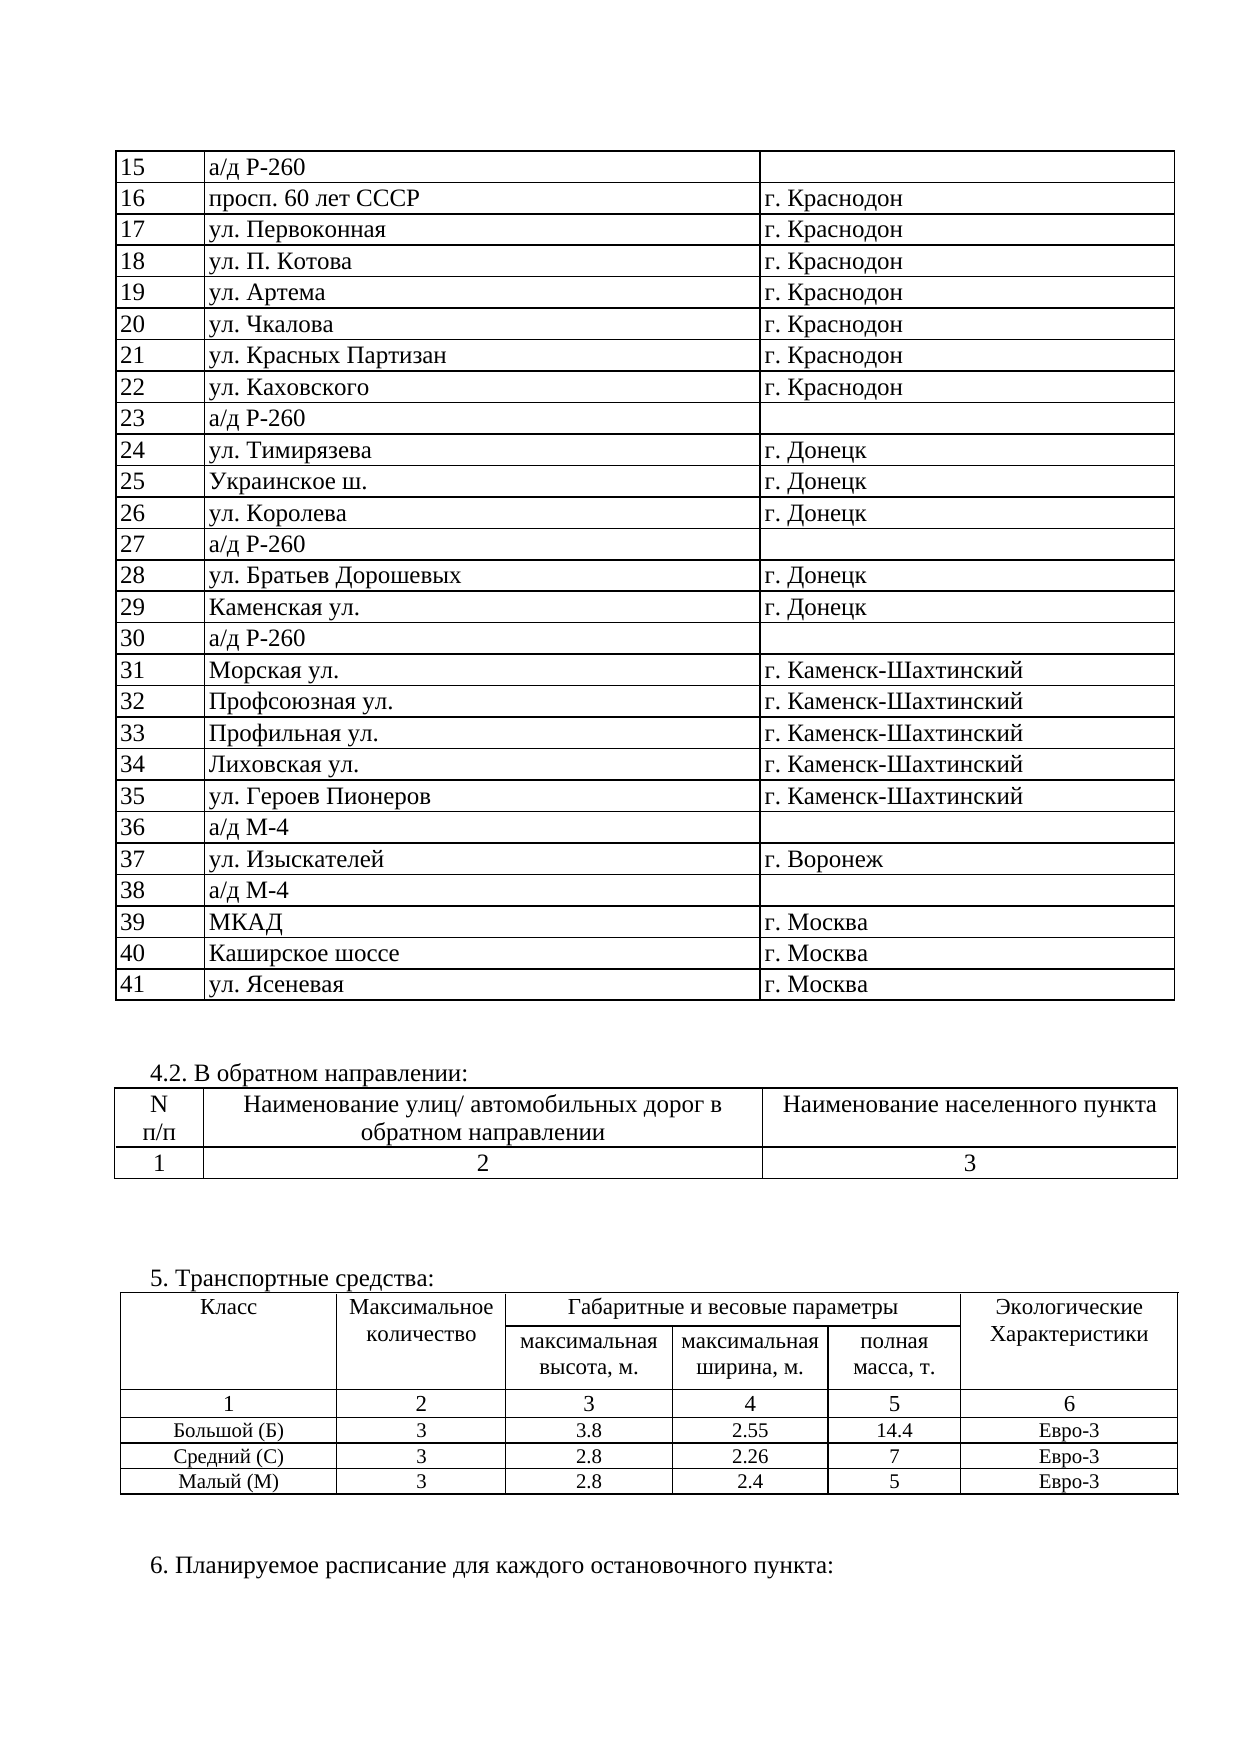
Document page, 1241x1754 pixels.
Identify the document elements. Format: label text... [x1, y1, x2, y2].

table_cell Малый (М) [121, 1469, 336, 1493]
table_cell Морская ул. [205, 655, 759, 685]
table_cell 15 [117, 152, 204, 181]
table_cell а/д Р-260 [205, 403, 759, 433]
table_cell Каменская ул. [205, 592, 759, 622]
table_cell а/д М-4 [205, 812, 759, 842]
text 6. Планируемое расписание для каждого остановочного пункта: [150, 1550, 1090, 1579]
table_cell г. Каменск-Шахтинский [761, 749, 1174, 779]
table_cell 4 [673, 1390, 827, 1416]
table_cell г. Краснодон [761, 340, 1174, 370]
table_cell 40 [117, 938, 204, 968]
table_cell 2.8 [506, 1444, 672, 1468]
table_cell 19 [117, 277, 204, 307]
table_cell [761, 812, 1174, 842]
table_cell г. Донецк [761, 466, 1174, 496]
table_cell 16 [117, 183, 204, 213]
table_cell 2 [337, 1390, 505, 1416]
text 5. Транспортные средства: [150, 1263, 1090, 1292]
table_cell 30 [117, 623, 204, 653]
table_cell ул. Братьев Дорошевых [205, 561, 759, 590]
table_cell просп. 60 лет СССР [205, 183, 759, 213]
table_cell 24 [117, 435, 204, 464]
table_header N п/п [115, 1089, 203, 1146]
table_cell 5 [829, 1390, 960, 1416]
table_cell 3.8 [506, 1418, 672, 1442]
table_header Наименование улиц/ автомобильных дорог в обратном направлении [204, 1089, 762, 1146]
table_cell максимальная высота, м. [506, 1327, 672, 1388]
table_cell г. Краснодон [761, 215, 1174, 244]
table_cell 31 [117, 655, 204, 685]
table_cell 3 [337, 1469, 505, 1493]
table_cell г. Донецк [761, 561, 1174, 590]
table_cell Евро-3 [961, 1418, 1177, 1442]
table_cell Евро-3 [961, 1469, 1177, 1493]
table_cell г. Каменск-Шахтинский [761, 718, 1174, 748]
table_cell 41 [117, 970, 204, 999]
table_cell 2.55 [673, 1418, 827, 1442]
table_cell ул. Красных Партизан [205, 340, 759, 370]
text 4.2. В обратном направлении: [150, 1058, 1090, 1087]
table_cell Большой (Б) [121, 1418, 336, 1442]
table_cell Средний (С) [121, 1444, 336, 1468]
table_cell [761, 403, 1174, 433]
table_cell [761, 529, 1174, 559]
table_cell ул. Артема [205, 277, 759, 307]
table_cell 6 [961, 1390, 1177, 1416]
table_cell 3 [763, 1146, 1177, 1178]
table_cell г. Донецк [761, 498, 1174, 527]
table_cell 2.4 [673, 1469, 827, 1493]
table_cell 1 [115, 1147, 203, 1178]
table_cell ул. Чкалова [205, 309, 759, 339]
table_cell полная масса, т. [829, 1327, 960, 1388]
table_cell 38 [117, 875, 204, 905]
table_cell 2.26 [673, 1444, 827, 1468]
table_cell 3 [506, 1390, 672, 1416]
table_cell г. Воронеж [761, 844, 1174, 873]
table_cell г. Краснодон [761, 246, 1174, 276]
table_cell 27 [117, 529, 204, 559]
table_cell г. Москва [761, 970, 1174, 999]
table_cell 7 [829, 1444, 960, 1468]
table_cell г. Краснодон [761, 183, 1174, 213]
table_cell 5 [829, 1469, 960, 1493]
table_cell 22 [117, 372, 204, 402]
table_cell 33 [117, 718, 204, 748]
table_cell Украинское ш. [205, 466, 759, 496]
table_cell ул. Ясеневая [205, 970, 759, 999]
table_cell г. Краснодон [761, 277, 1174, 307]
table_cell 14.4 [829, 1418, 960, 1442]
table_cell 34 [117, 749, 204, 779]
table_cell г. Краснодон [761, 309, 1174, 339]
table_cell Лиховская ул. [205, 749, 759, 779]
table_cell 2.8 [506, 1469, 672, 1493]
table_cell г. Краснодон [761, 372, 1174, 402]
table_cell ул. Тимирязева [205, 435, 759, 464]
table_cell а/д М-4 [205, 875, 759, 905]
table_cell ул. Изыскателей [205, 844, 759, 873]
table_cell 20 [117, 309, 204, 339]
table_cell г. Каменск-Шахтинский [761, 781, 1174, 811]
table_cell ул. Первоконная [205, 215, 759, 244]
table_cell 21 [117, 340, 204, 370]
table_cell 1 [121, 1390, 336, 1416]
table_cell 36 [117, 812, 204, 842]
table_cell Евро-3 [961, 1444, 1177, 1468]
table_header Класс [121, 1293, 336, 1388]
table_cell 29 [117, 592, 204, 622]
table_cell 17 [117, 215, 204, 244]
table_cell Каширское шоссе [205, 938, 759, 968]
table_header Максимальное количество [337, 1293, 505, 1388]
table_header Экологические Характеристики [961, 1293, 1177, 1388]
table_header Габаритные и весовые параметры [506, 1293, 960, 1325]
table_cell 25 [117, 466, 204, 496]
table_cell а/д Р-260 [205, 529, 759, 559]
table_cell 35 [117, 781, 204, 811]
table_cell [761, 152, 1174, 181]
table_cell 3 [337, 1444, 505, 1468]
table_cell 23 [117, 403, 204, 433]
table_cell г. Каменск-Шахтинский [761, 686, 1174, 716]
table_cell ул. П. Котова [205, 246, 759, 276]
table_cell 3 [337, 1418, 505, 1442]
table_cell ул. Каховского [205, 372, 759, 402]
table_cell г. Донецк [761, 435, 1174, 464]
table_cell 28 [117, 561, 204, 590]
table_cell г. Каменск-Шахтинский [761, 655, 1174, 685]
table_cell МКАД [205, 907, 759, 936]
table_cell Профильная ул. [205, 718, 759, 748]
table_cell ул. Королева [205, 498, 759, 527]
table_cell Профсоюзная ул. [205, 686, 759, 716]
table_cell а/д Р-260 [205, 152, 759, 181]
table_cell 26 [117, 498, 204, 527]
table_cell 39 [117, 907, 204, 936]
table_cell [761, 623, 1174, 653]
table_cell [761, 875, 1174, 905]
table_cell г. Москва [761, 907, 1174, 936]
table_cell 18 [117, 246, 204, 276]
table_cell 32 [117, 686, 204, 716]
table_cell а/д Р-260 [205, 623, 759, 653]
table_cell г. Москва [761, 938, 1174, 968]
table_cell максимальная ширина, м. [673, 1327, 827, 1388]
table_cell ул. Героев Пионеров [205, 781, 759, 811]
table_cell г. Донецк [761, 592, 1174, 622]
table_header Наименование населенного пункта [763, 1089, 1177, 1146]
table_cell 37 [117, 844, 204, 873]
table_cell 2 [204, 1148, 762, 1178]
